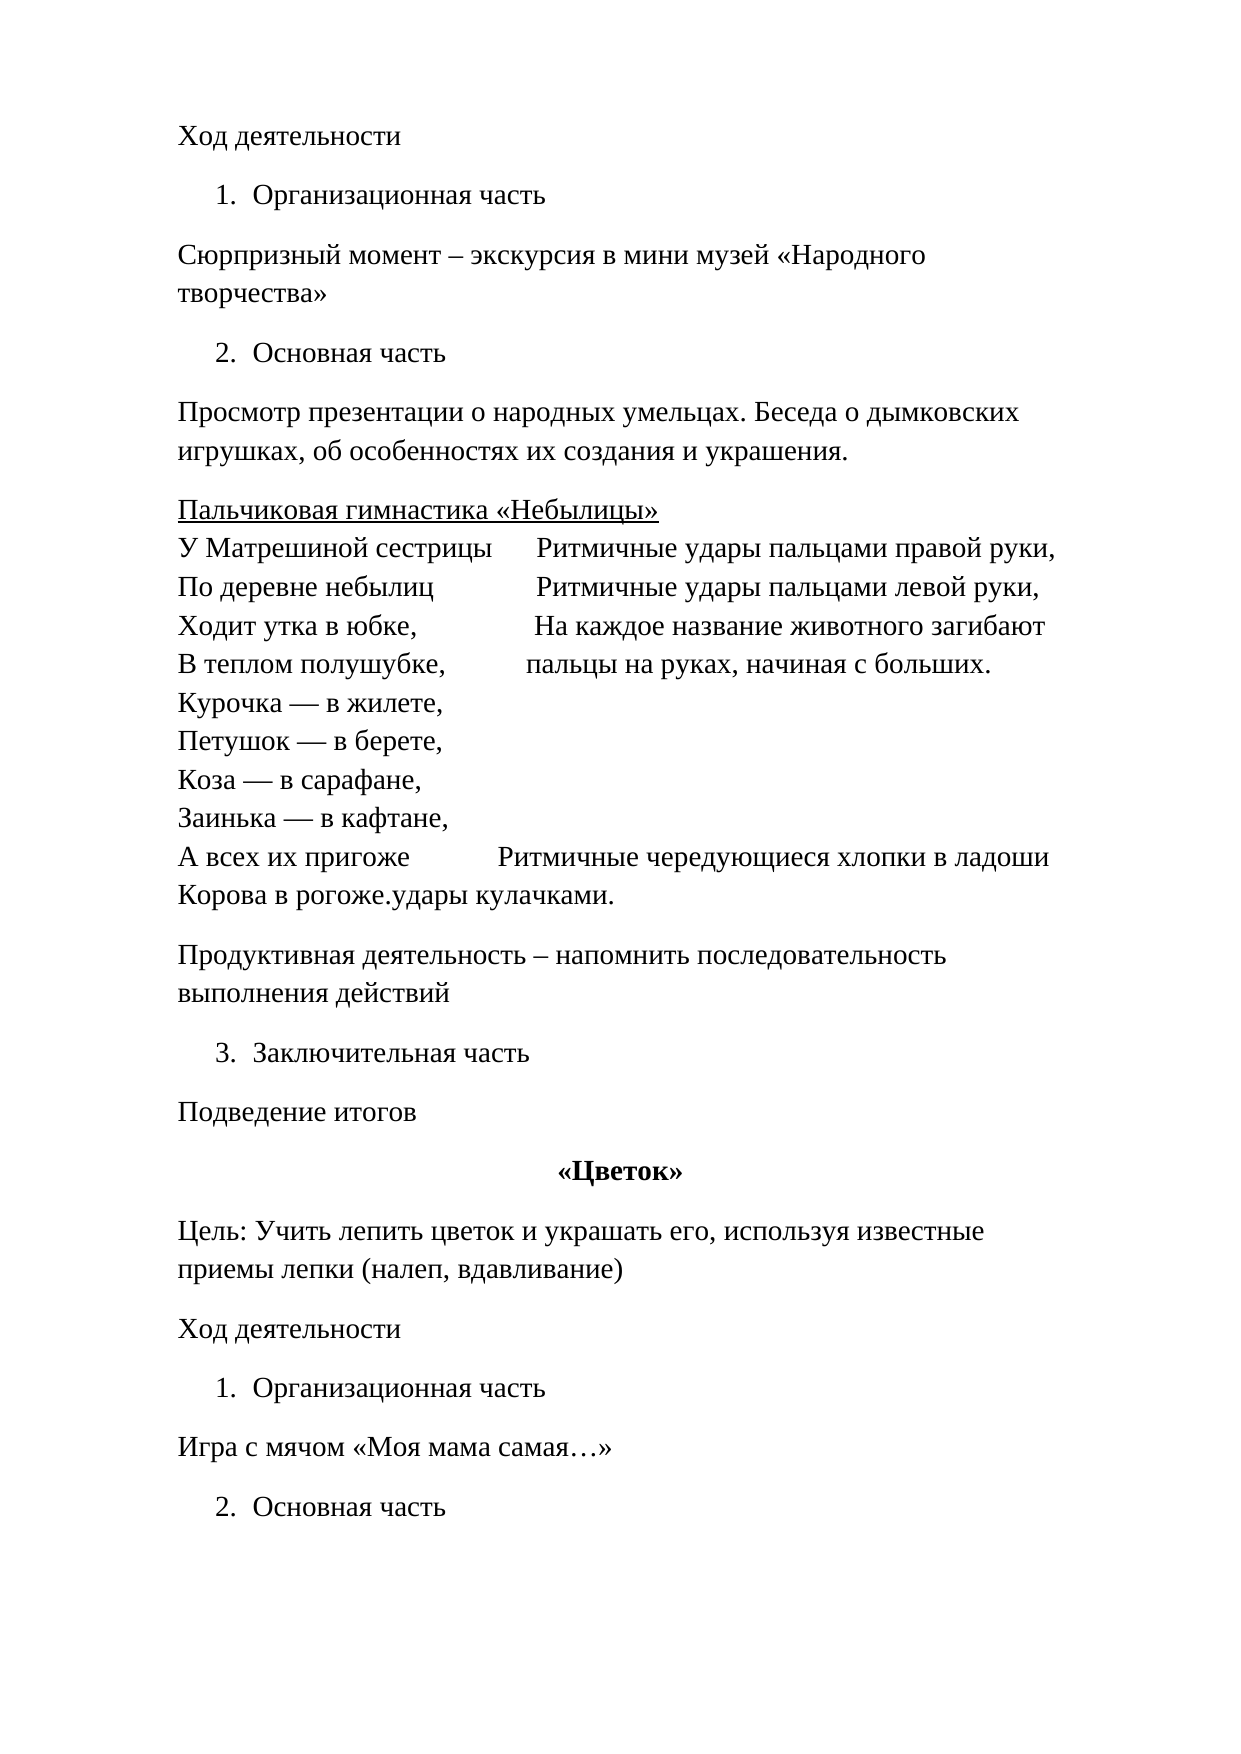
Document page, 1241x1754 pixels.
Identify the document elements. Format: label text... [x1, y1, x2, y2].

text «Цветок» [177, 1153, 1063, 1187]
list Основная часть [215, 1489, 1063, 1522]
text Коза — в сарафане, [177, 762, 1063, 795]
text Продуктивная деятельность – напомнить последовательность выполнения действий [177, 937, 1063, 1009]
text Ходит утка в юбке, На каждое название животного загибают [177, 608, 1063, 641]
text Пальчиковая гимнастика «Небылицы» [177, 492, 1063, 526]
text Игра с мячом «Моя мама самая…» [177, 1429, 1063, 1463]
list Основная часть [215, 335, 1063, 368]
text В теплом полушубке, пальцы на руках, начиная с больших. [177, 646, 1063, 680]
list Организационная часть [215, 1370, 1063, 1404]
text Цель: Учить лепить цветок и украшать его, используя известные приемы лепки (налеп, вдавливание) [177, 1213, 1063, 1285]
text Заинька — в кафтане, [177, 800, 1063, 834]
text Курочка — в жилете, [177, 685, 1063, 718]
list Организационная часть [215, 177, 1063, 211]
text Ход деятельности [177, 118, 1063, 152]
text Ход деятельности [177, 1311, 1063, 1344]
text Подведение итогов [177, 1094, 1063, 1128]
text А всех их пригоже Ритмичные чередующиеся хлопки в ладоши Корова в рогоже.удары кулачками. [177, 839, 1063, 911]
text Просмотр презентации о народных умельцах. Беседа о дымковских игрушках, об особенностях их создания и украшения. [177, 394, 1063, 466]
text У Матрешиной сестрицы Ритмичные удары пальцами правой руки, [177, 531, 1063, 564]
text Петушок — в берете, [177, 723, 1063, 757]
text Сюрпризный момент – экскурсия в мини музей «Народного творчества» [177, 237, 1063, 309]
list Заключительная часть [215, 1035, 1063, 1068]
text По деревне небылиц Ритмичные удары пальцами левой руки, [177, 569, 1063, 603]
